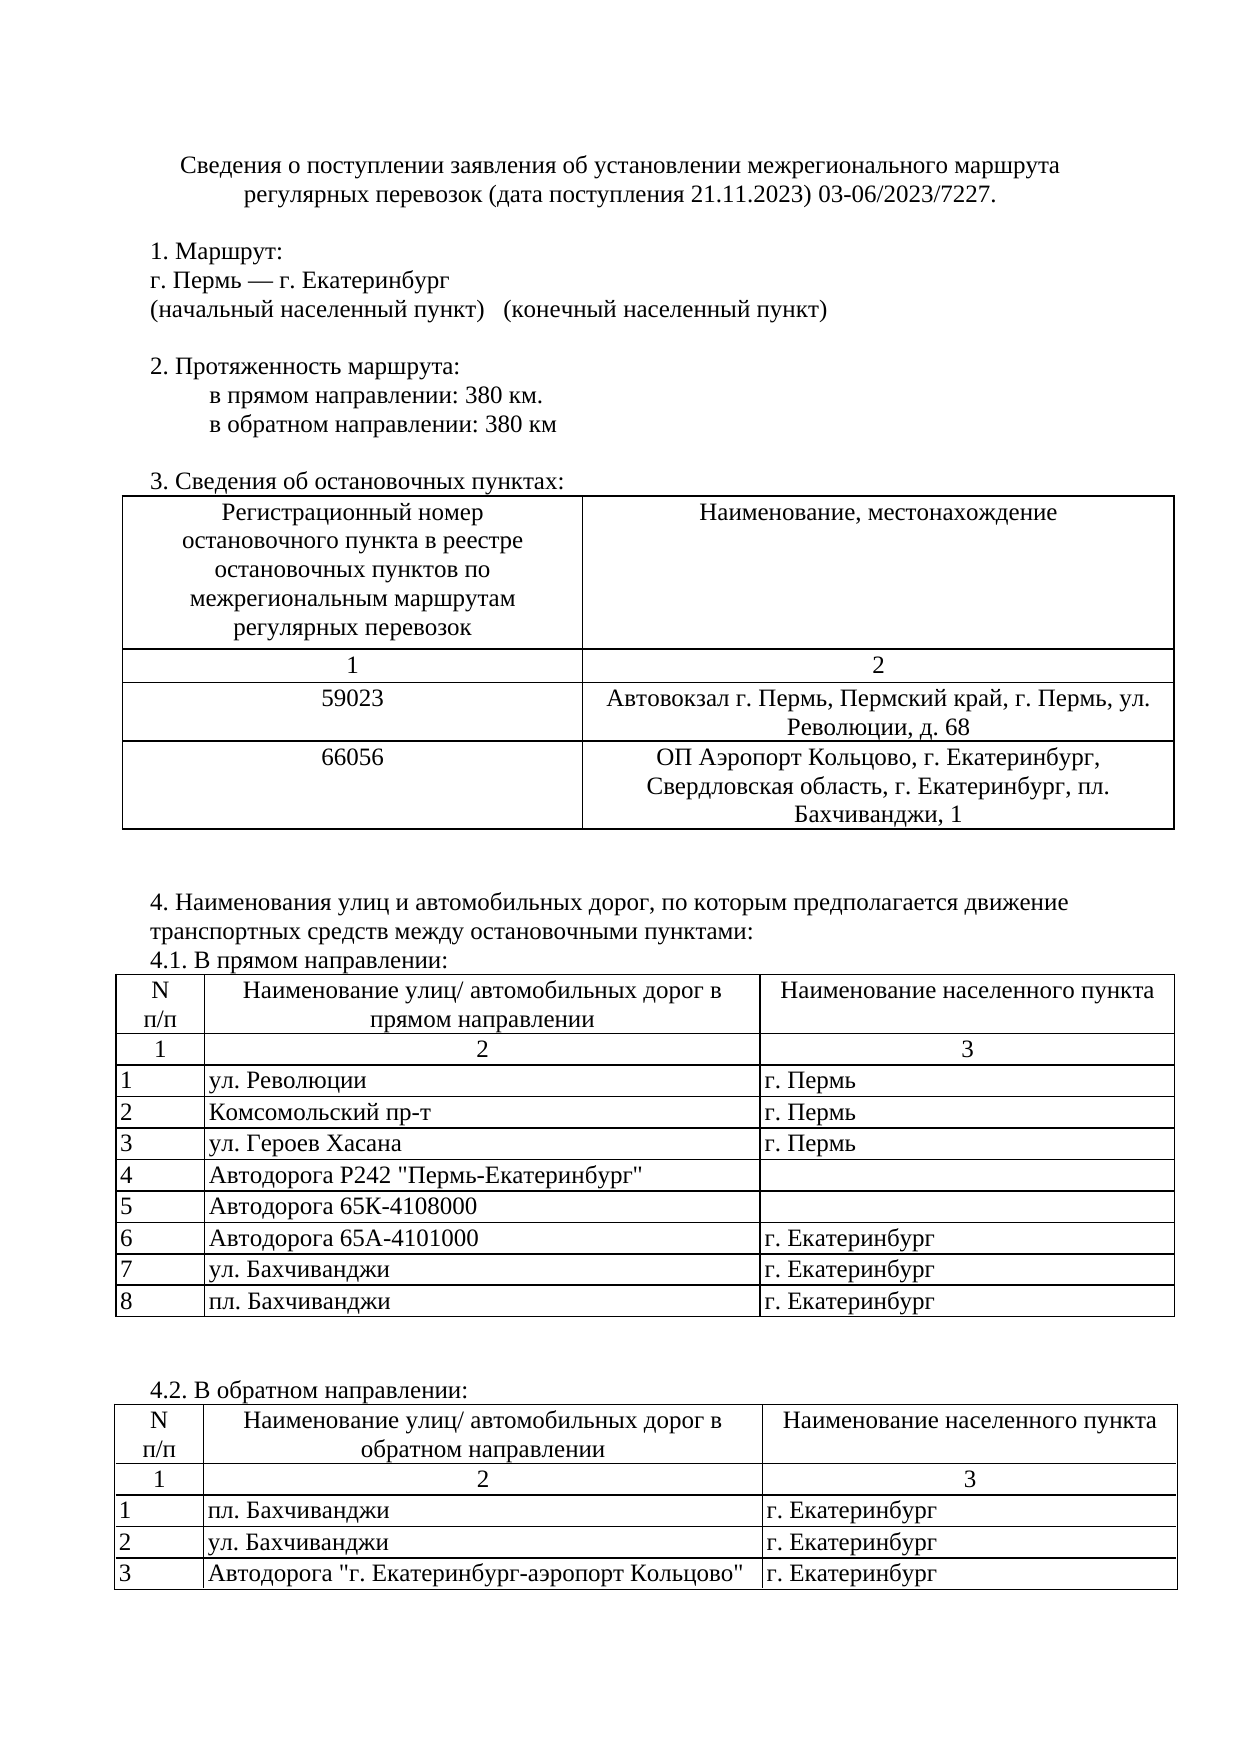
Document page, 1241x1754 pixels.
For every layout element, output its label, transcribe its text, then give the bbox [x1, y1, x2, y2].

table_cell г. Пермь [761, 1066, 1174, 1096]
table_cell [761, 1160, 1174, 1190]
table_cell Комсомольский пр-т [205, 1097, 759, 1127]
text г. Пермь — г. Екатеринбург [150, 265, 1090, 294]
table_cell Автовокзал г. Пермь, Пермский край, г. Пермь, ул. Революции, д. 68 [583, 683, 1173, 740]
table_header Наименование населенного пункта [763, 1405, 1177, 1463]
table_cell ул. Героев Хасана [205, 1129, 759, 1158]
table_cell 3 [117, 1129, 204, 1158]
table_header Наименование улиц/ автомобильных дорог в обратном направлении [204, 1405, 762, 1463]
table_cell 1 [123, 650, 582, 681]
table_cell 4 [117, 1160, 204, 1190]
table_cell г. Екатеринбург [763, 1526, 1177, 1557]
table_cell 7 [117, 1255, 204, 1284]
table_cell Автодорога 65К-4108000 [205, 1192, 759, 1221]
table_cell 3 [761, 1034, 1174, 1064]
text 1. Маршрут: [150, 236, 1090, 265]
table_cell 2 [204, 1464, 762, 1494]
table_cell 5 [117, 1192, 204, 1221]
table_cell 2 [205, 1034, 759, 1064]
table_cell ул. Бахчиванджи [205, 1255, 759, 1284]
table_cell г. Екатеринбург [761, 1223, 1174, 1253]
table_header Наименование улиц/ автомобильных дорог в прямом направлении [205, 975, 759, 1033]
text Сведения о поступлении заявления об установлении межрегионального маршрута регулярных перевозок (дата поступления 21.11.2023) 03-06/2023/7227. [150, 150, 1090, 207]
text 2. Протяженность маршрута: [150, 351, 1090, 380]
table_cell 1 [115, 1464, 203, 1494]
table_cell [204, 1559, 762, 1588]
table_header Наименование населенного пункта [761, 975, 1174, 1033]
text 4. Наименования улиц и автомобильных дорог, по которым предполагается движение транспортных средств между остановочными пунктами: [150, 887, 1090, 945]
table_cell г. Екатеринбург [761, 1255, 1174, 1284]
text в обратном направлении: 380 км [150, 409, 1090, 437]
table_cell г. Екатеринбург [763, 1494, 1177, 1526]
table_cell ул. Революции [205, 1066, 759, 1096]
table_cell 1 [117, 1066, 204, 1096]
table_cell ул. Бахчиванджи [204, 1527, 762, 1557]
text 4.2. В обратном направлении: [150, 1375, 1090, 1403]
table_cell 6 [117, 1223, 204, 1253]
table_cell Автодорога Р242 "Пермь-Екатеринбург" [205, 1160, 759, 1190]
table_header Наименование, местонахождение [583, 497, 1173, 648]
table_cell г. Пермь [761, 1097, 1174, 1127]
table_cell [761, 1192, 1174, 1221]
text 4.1. В прямом направлении: [150, 945, 1090, 973]
table_cell пл. Бахчиванджи [205, 1286, 759, 1316]
table_cell 2 [115, 1527, 203, 1557]
table_cell 3 [763, 1463, 1177, 1494]
table_cell ОП Аэропорт Кольцово, г. Екатеринбург, Свердловская область, г. Екатеринбург, пл. Бахчиванджи, 1 [583, 742, 1173, 828]
table_cell г. Екатеринбург [761, 1286, 1174, 1316]
table_header N п/п [115, 1405, 203, 1463]
table_cell г. Пермь [761, 1129, 1174, 1158]
table_cell 59023 [123, 683, 582, 740]
table_cell 1 [117, 1034, 204, 1064]
table_cell 2 [117, 1097, 204, 1127]
table_cell Автодорога 65А-4101000 [205, 1223, 759, 1253]
table_cell 1 [115, 1495, 203, 1526]
table_cell 8 [117, 1286, 204, 1316]
table_cell 2 [583, 650, 1173, 681]
text в прямом направлении: 380 км. [150, 380, 1090, 409]
text (начальный населенный пункт) (конечный населенный пункт) [150, 294, 1090, 322]
table_header N п/п [117, 975, 204, 1033]
table_cell пл. Бахчиванджи [204, 1496, 762, 1526]
text 3. Сведения об остановочных пунктах: [150, 466, 1090, 495]
table_cell 66056 [123, 742, 582, 828]
table_cell г. Екатеринбург [763, 1557, 1177, 1588]
table_header Регистрационный номер остановочного пункта в реестре остановочных пунктов по межрегиональным маршрутам регулярных перевозок [123, 497, 582, 648]
table_cell 3 [115, 1558, 203, 1588]
